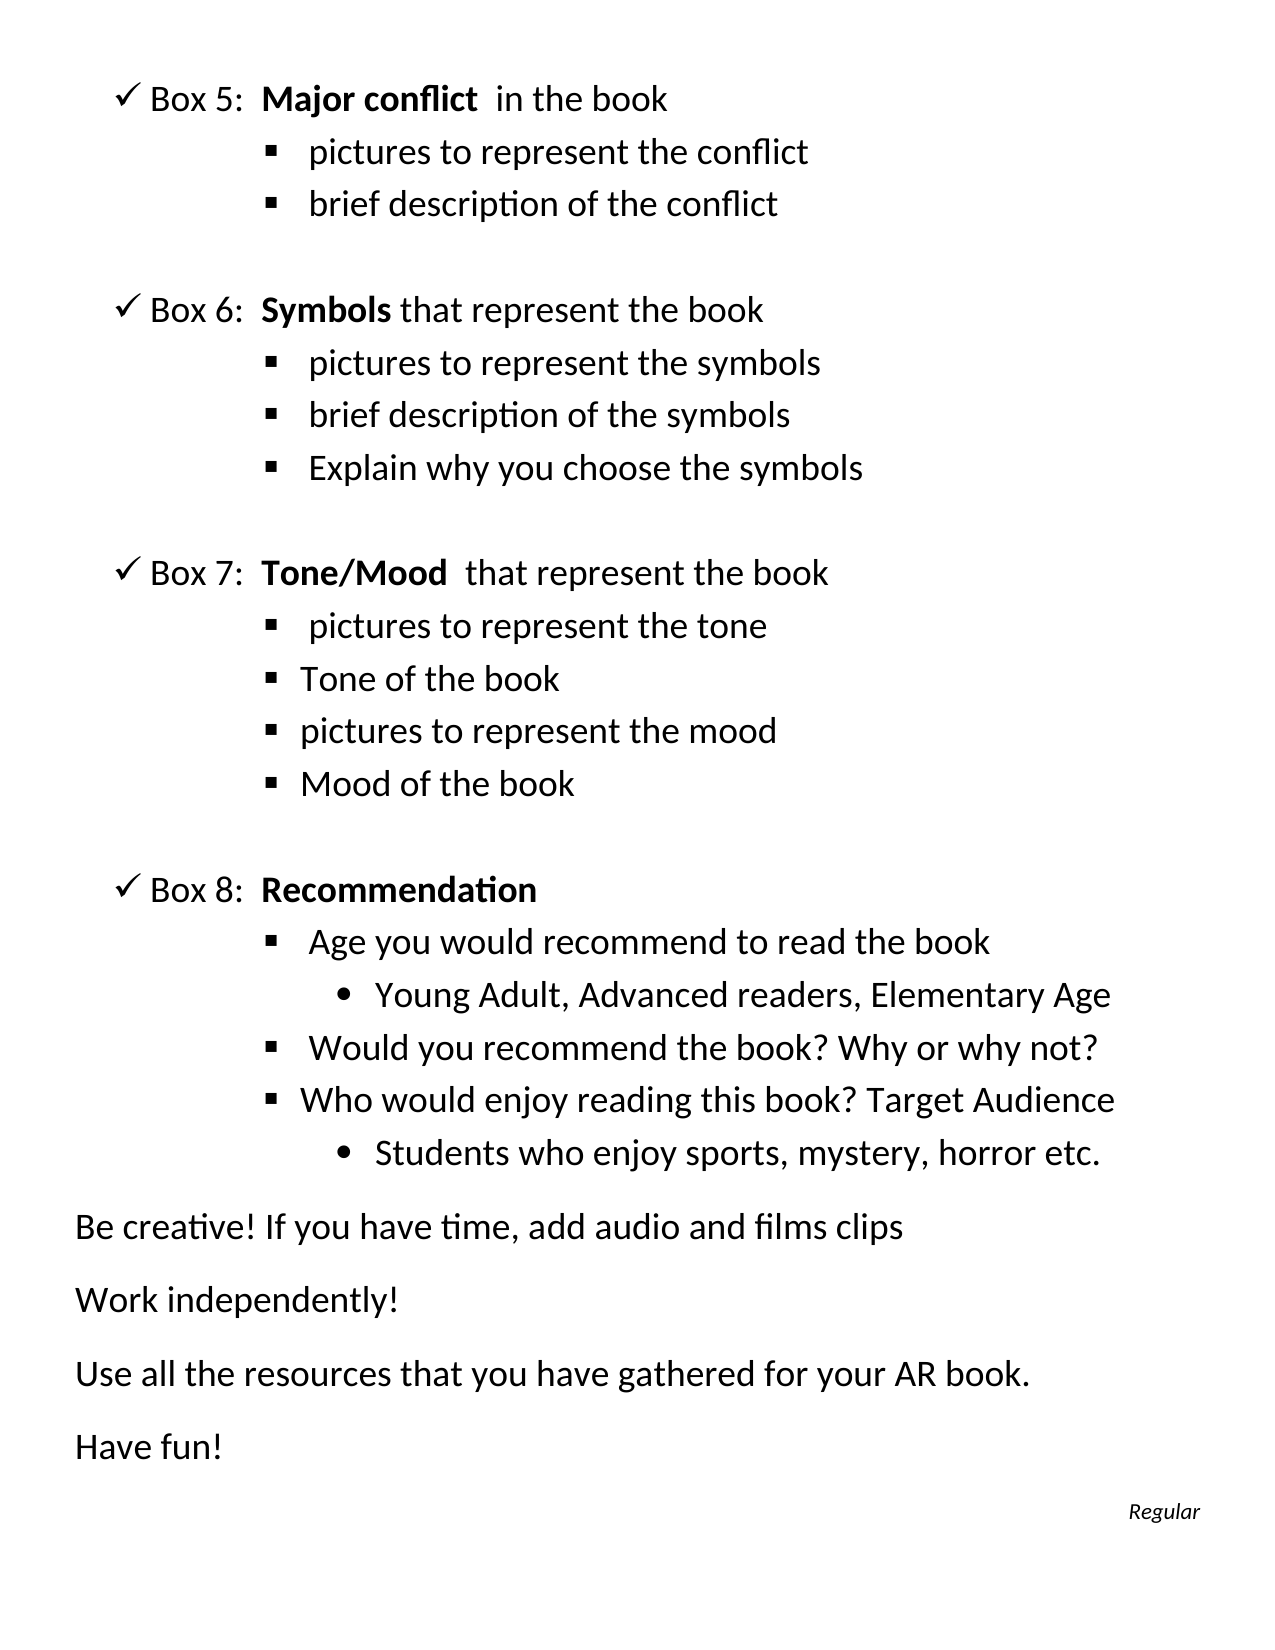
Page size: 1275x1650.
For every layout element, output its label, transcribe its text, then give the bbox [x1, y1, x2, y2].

text Regular [75, 1497, 1200, 1525]
text Use all the resources that you have gathered for your AR book. [75, 1350, 1200, 1396]
list Age you would recommend to read the book [262, 918, 1200, 964]
list Box 8: Recommendation [112, 866, 1200, 911]
text Have fun! [75, 1423, 1200, 1469]
list Young Adult, Advanced readers, Elementary Age [337, 971, 1200, 1017]
list pictures to represent the symbols [262, 338, 1200, 384]
text Work independently! [75, 1276, 1200, 1322]
text Be creative! If you have time, add audio and films clips [75, 1203, 1200, 1248]
list Students who enjoy sports, mystery, horror etc. [337, 1129, 1200, 1175]
list pictures to represent the conflict [262, 128, 1200, 173]
list pictures to represent the mood [262, 707, 1200, 753]
list Would you recommend the book? Why or why not? [262, 1024, 1200, 1069]
list Box 7: Tone/Mood that represent the book [112, 549, 1200, 595]
list Who would enjoy reading this book? Target Audience [262, 1076, 1200, 1122]
list brief description of the conflict [262, 180, 1200, 226]
list Tone of the book [262, 655, 1200, 701]
list Explain why you choose the symbols [262, 444, 1200, 490]
list Mood of the book [262, 760, 1200, 806]
list Box 5: Major conflict in the book [112, 75, 1200, 121]
list pictures to represent the tone [262, 602, 1200, 648]
list brief description of the symbols [262, 391, 1200, 437]
list Box 6: Symbols that represent the book [112, 286, 1200, 332]
